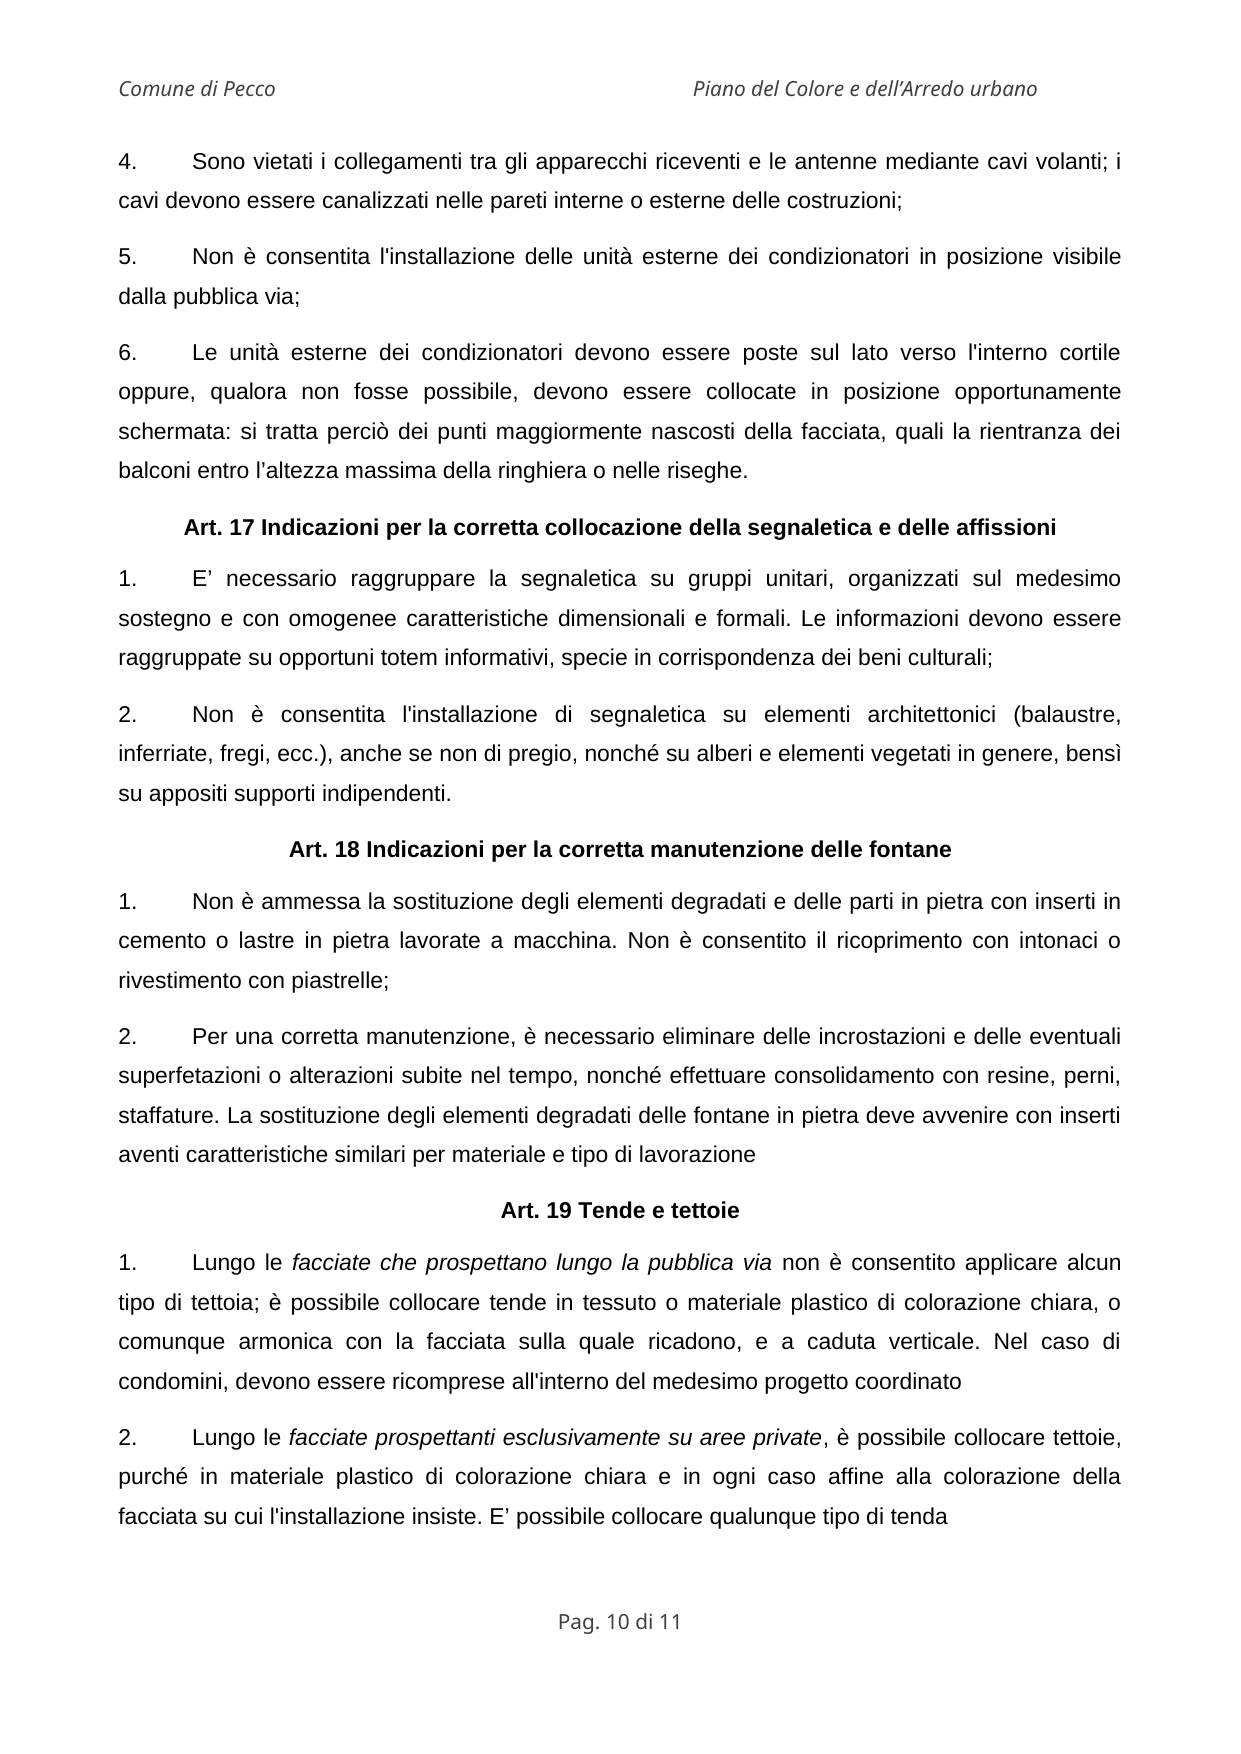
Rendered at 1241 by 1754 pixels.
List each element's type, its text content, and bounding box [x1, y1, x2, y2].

text 5. Non è consentita l'installazione delle unità esterne dei condizionatori in posizione visibile dalla pubblica via; [118, 243, 1122, 309]
text 2. Per una corretta manutenzione, è necessario eliminare delle incrostazioni e delle eventuali superfetazioni o alterazioni subite nel tempo, nonché effettuare consolidamento con resine, perni, staffature. La sostituzione degli elementi degradati delle fontane in pietra deve avvenire con inserti aventi caratteristiche similari per materiale e tipo di lavorazione [118, 1023, 1122, 1167]
text 1. Non è ammessa la sostituzione degli elementi degradati e delle parti in pietra con inserti in cemento o lastre in pietra lavorate a macchina. Non è consentito il ricoprimento con intonaci o rivestimento con piastrelle; [118, 888, 1122, 993]
text 2. Non è consentita l'installazione di segnaletica su elementi architettonici (balaustre, inferriate, fregi, ecc.), anche se non di pregio, nonché su alberi e elementi vegetati in genere, bensì su appositi supporti indipendenti. [118, 701, 1122, 806]
text 6. Le unità esterne dei condizionatori devono essere poste sul lato verso l'interno cortile oppure, qualora non fosse possibile, devono essere collocate in posizione opportunamente schermata: si tratta perciò dei punti maggiormente nascosti della facciata, quali la rientranza dei balconi entro l’altezza massima della ringhiera o nelle riseghe. [118, 339, 1122, 484]
subtitle Art. 18 Indicazioni per la corretta manutenzione delle fontane [118, 836, 1122, 862]
text 2. Lungo le facciate prospettanti esclusivamente su aree private, è possibile collocare tettoie, purché in materiale plastico di colorazione chiara e in ogni caso affine alla colorazione della facciata su cui l'installazione insiste. E’ possibile collocare qualunque tipo di tenda [118, 1424, 1122, 1529]
subtitle Art. 17 Indicazioni per la corretta collocazione della segnaletica e delle affissioni [118, 513, 1122, 540]
text 1. Lungo le facciate che prospettano lungo la pubblica via non è consentito applicare alcun tipo di tettoia; è possibile collocare tende in tessuto o materiale plastico di colorazione chiara, o comunque armonica con la facciata sulla quale ricadono, e a caduta verticale. Nel caso di condomini, devono essere ricomprese all'interno del medesimo progetto coordinato [118, 1249, 1122, 1394]
text 4. Sono vietati i collegamenti tra gli apparecchi riceventi e le antenne mediante cavi volanti; i cavi devono essere canalizzati nelle pareti interne o esterne delle costruzioni; [118, 148, 1122, 213]
subtitle Art. 19 Tende e tettoie [118, 1197, 1122, 1224]
text 1. E’ necessario raggruppare la segnaletica su gruppi unitari, organizzati sul medesimo sostegno e con omogenee caratteristiche dimensionali e formali. Le informazioni devono essere raggruppate su opportuni totem informativi, specie in corrispondenza dei beni culturali; [118, 565, 1122, 671]
